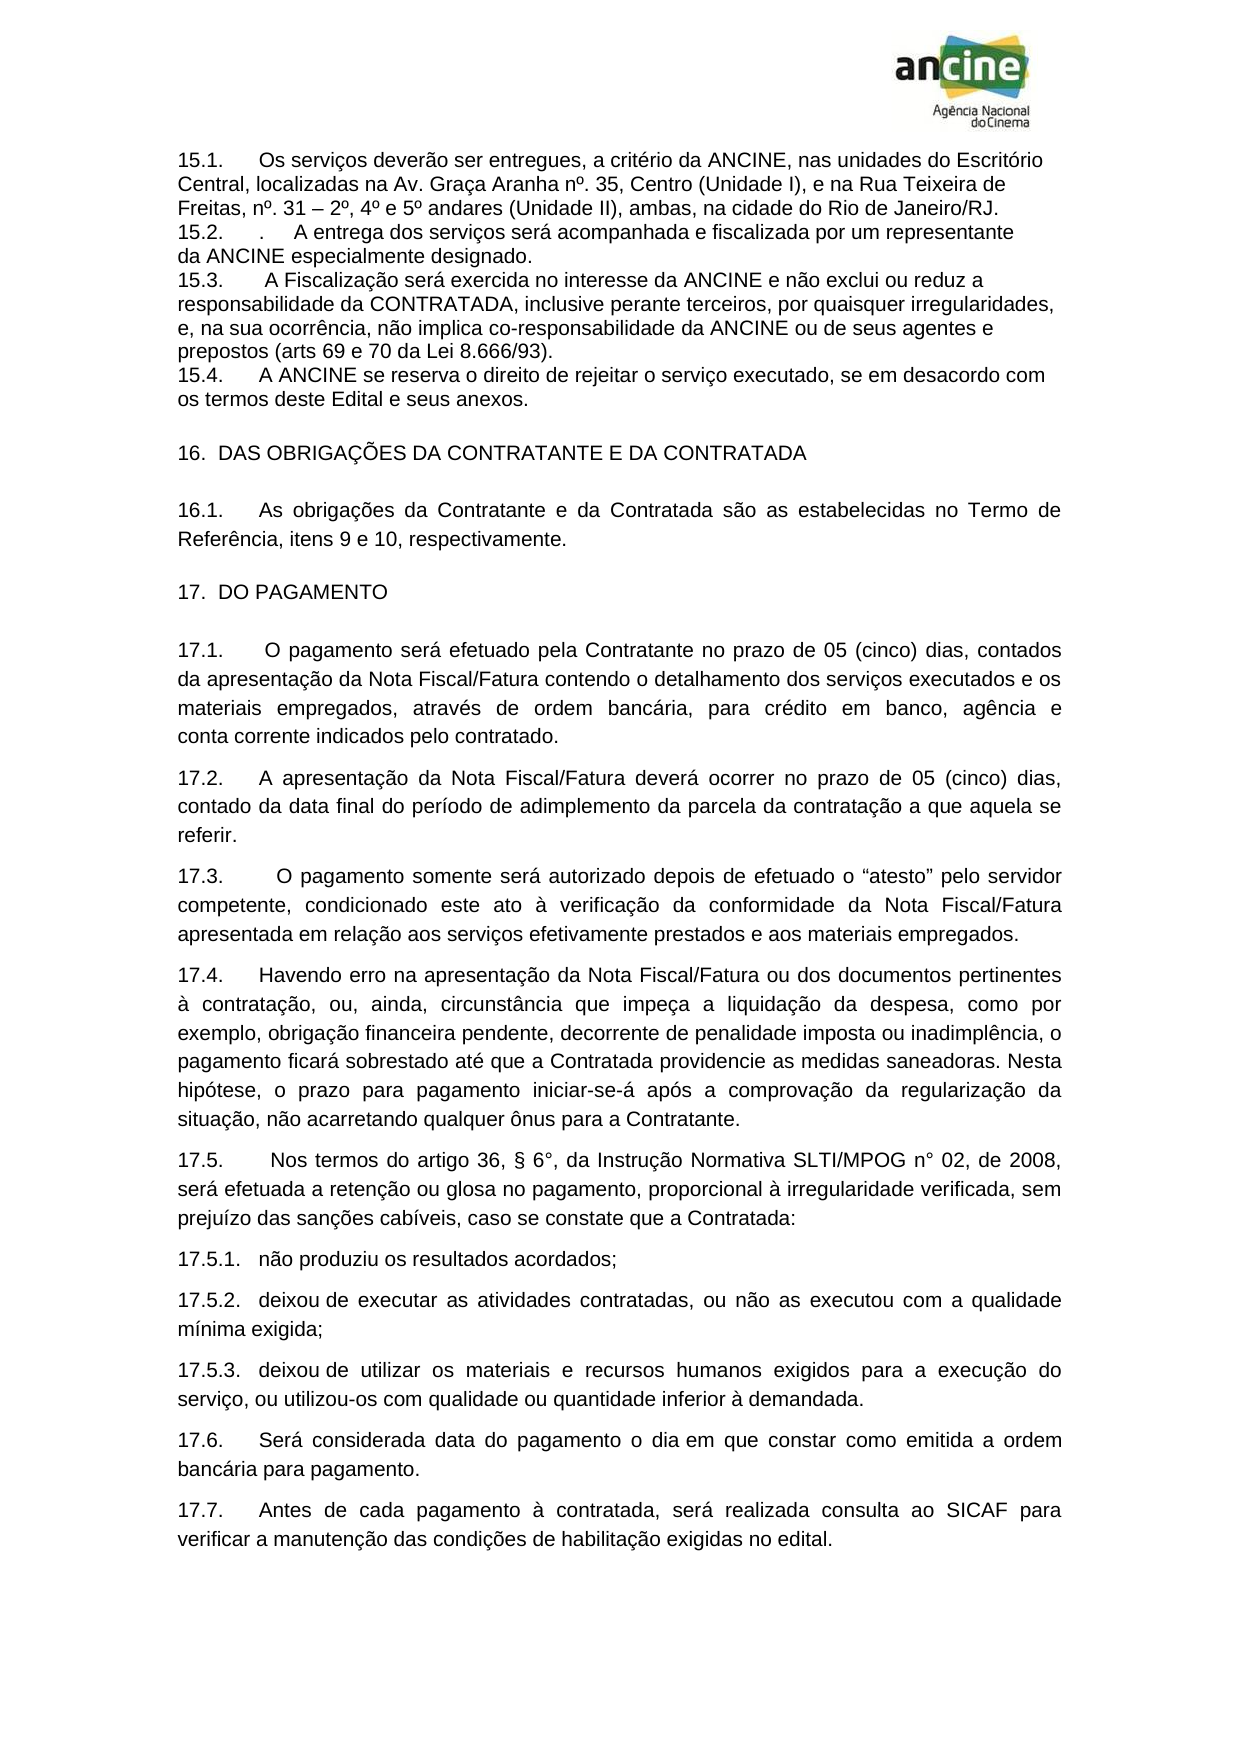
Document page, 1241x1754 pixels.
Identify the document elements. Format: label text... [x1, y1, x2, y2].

text 17.4. Havendo erro na apresentação da Nota Fiscal/Fatura ou dos documentos pertinentes à contratação, ou, ainda, circunstância que impeça a liquidação da despesa, como por exemplo, obrigação financeira pendente, decorrente de penalidade imposta ou inadimplência, o pagamento ficará sobrestado até que a Contratada providencie as medidas saneadoras. Nesta hipótese, o prazo para pagamento iniciar-se-á após a comprovação da regularização da situação, não acarretando qualquer ônus para a Contratante. [177, 958, 1063, 1131]
text 17.5. Nos termos do artigo 36, § 6°, da Instrução Normativa SLTI/MPOG n° 02, de 2008, será efetuada a retenção ou glosa no pagamento, proporcional à irregularidade verificada, sem prejuízo das sanções cabíveis, caso se constate que a Contratada: [177, 1143, 1063, 1229]
text 15.3. A Fiscalização será exercida no interesse da ANCINE e não exclui ou reduz a responsabilidade da CONTRATADA, inclusive perante terceiros, por quaisquer irregularidades, e, na sua ocorrência, não implica co-responsabilidade da ANCINE ou de seus agentes e prepostos (arts 69 e 70 da Lei 8.666/93). [177, 267, 1063, 363]
text 15.4. A ANCINE se reserva o direito de rejeitar o serviço executado, se em desacordo com os termos deste Edital e seus anexos. [177, 363, 1063, 411]
text 17. DO PAGAMENTO [177, 580, 1063, 604]
picture [891, 30, 1039, 132]
text 15.1. Os serviços deverão ser entregues, a critério da ANCINE, nas unidades do Escritório Central, localizadas na Av. Graça Aranha nº. 35, Centro (Unidade I), e na Rua Teixeira de Freitas, nº. 31 – 2º, 4º e 5º andares (Unidade II), ambas, na cidade do Rio de Janeiro/RJ. [177, 148, 1063, 219]
text 16.1. As obrigações da Contratante e da Contratada são as estabelecidas no Termo de Referência, itens 9 e 10, respectivamente. [177, 493, 1063, 551]
text 17.6. Será considerada data do pagamento o dia em que constar como emitida a ordem bancária para pagamento. [177, 1423, 1063, 1481]
text 16. DAS OBRIGAÇÕES DA CONTRATANTE E DA CONTRATADA [177, 440, 1063, 464]
text 17.3. O pagamento somente será autorizado depois de efetuado o “atesto” pelo servidor competente, condicionado este ato à verificação da conformidade da Nota Fiscal/Fatura apresentada em relação aos serviços efetivamente prestados e aos materiais empregados. [177, 859, 1063, 946]
text 17.5.2. deixou de executar as atividades contratadas, ou não as executou com a qualidade mínima exigida; [177, 1283, 1063, 1341]
text 17.7. Antes de cada pagamento à contratada, será realizada consulta ao SICAF para verificar a manutenção das condições de habilitação exigidas no edital. [177, 1493, 1063, 1551]
text 15.2. . A entrega dos serviços será acompanhada e fiscalizada por um representante da ANCINE especialmente designado. [177, 219, 1063, 267]
text 17.5.1. não produziu os resultados acordados; [177, 1242, 1063, 1271]
text 17.1. O pagamento será efetuado pela Contratante no prazo de 05 (cinco) dias, contados da apresentação da Nota Fiscal/Fatura contendo o detalhamento dos serviços executados e os materiais empregados, através de ordem bancária, para crédito em banco, agência e conta corrente indicados pelo contratado. [177, 633, 1063, 748]
text 17.5.3. deixou de utilizar os materiais e recursos humanos exigidos para a execução do serviço, ou utilizou-os com qualidade ou quantidade inferior à demandada. [177, 1353, 1063, 1411]
text 17.2. A apresentação da Nota Fiscal/Fatura deverá ocorrer no prazo de 05 (cinco) dias, contado da data final do período de adimplemento da parcela da contratação a que aquela se referir. [177, 761, 1063, 847]
